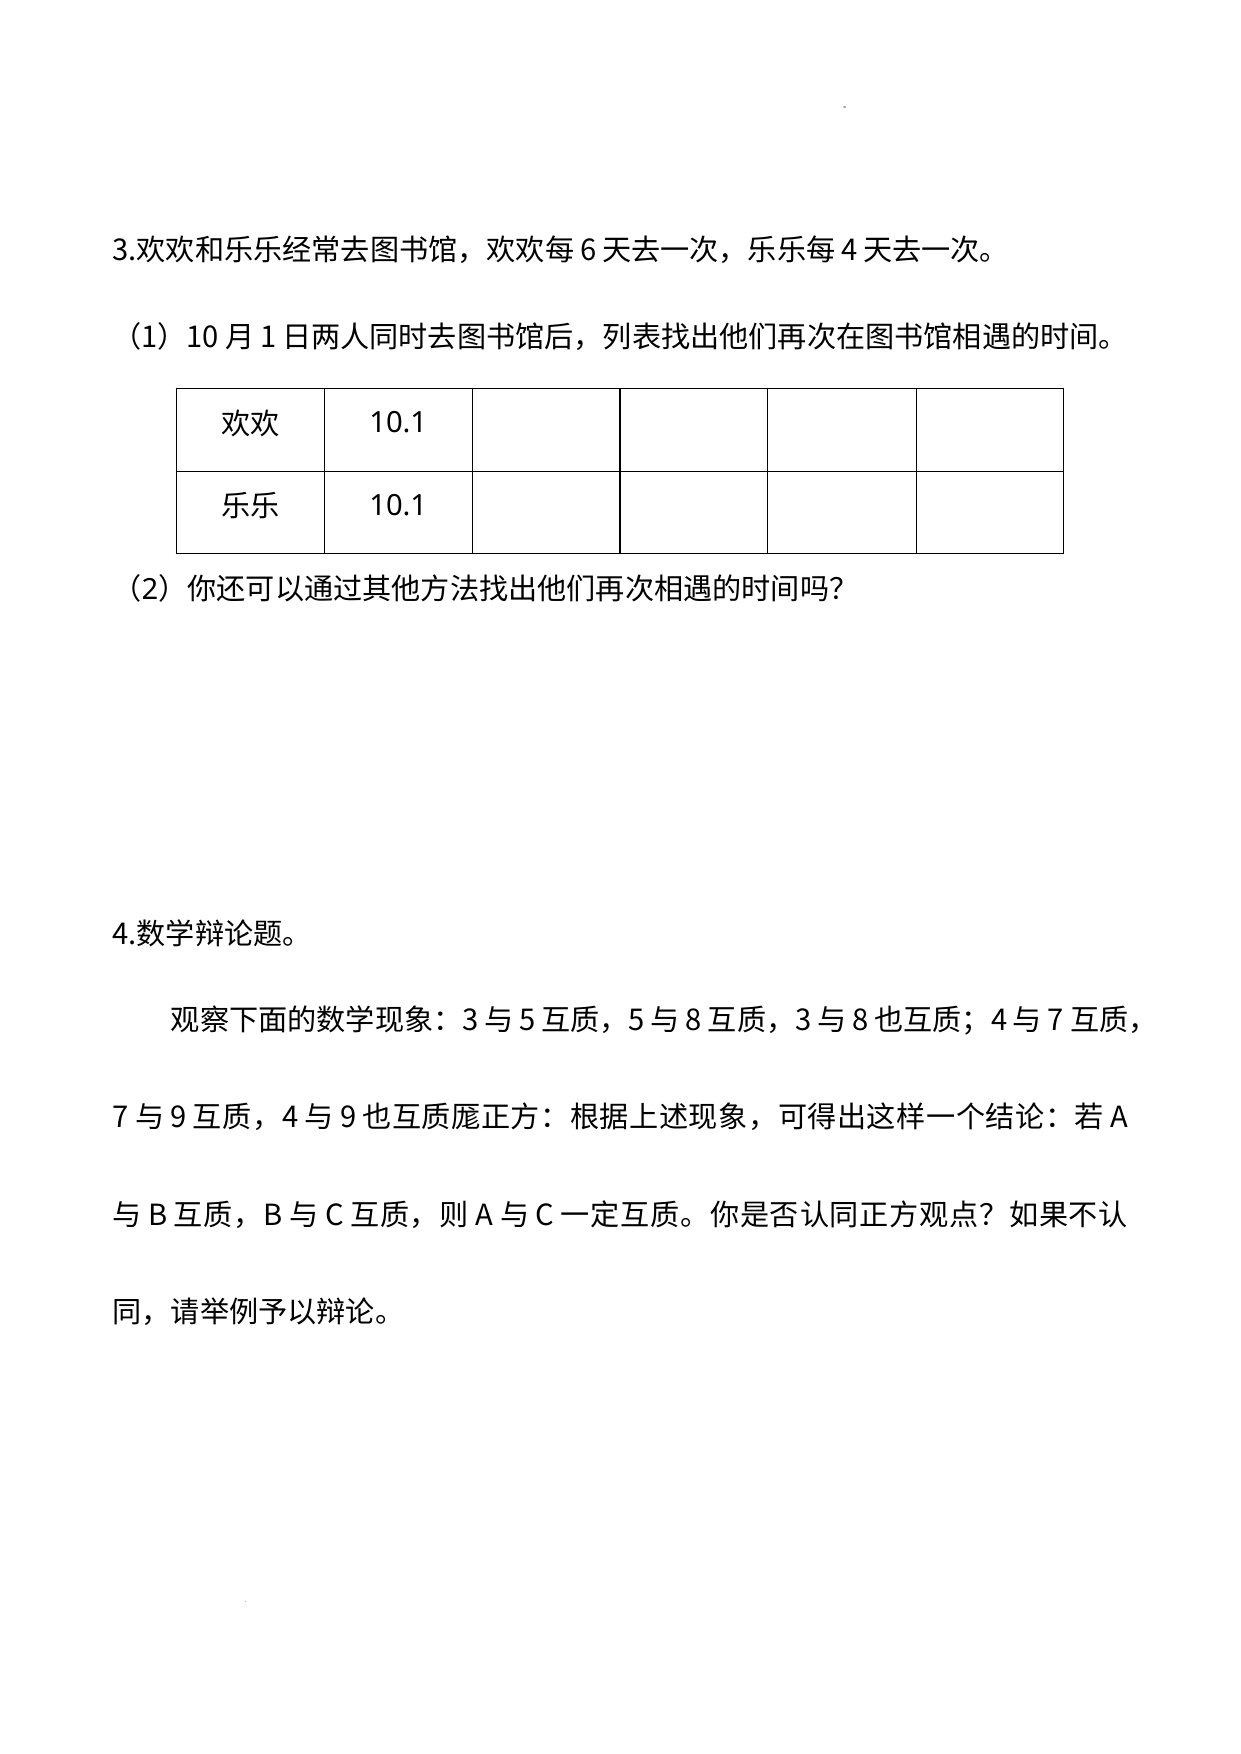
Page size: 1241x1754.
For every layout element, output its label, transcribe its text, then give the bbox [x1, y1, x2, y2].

table_header 10.1 [325, 389, 472, 471]
table_header [621, 389, 767, 471]
text （1）10月1日两人同时去图书馆后，列表找出他们再次在图书馆相遇的时间。 [112, 302, 1128, 367]
text 观察下面的数学现象：3与5互质，5与8互质，3与8也互质；4与7互质，7与9互质，4与9也互质厖正方：根据上述现象，可得出这样一个结论：若A与B互质，B与C互质，则A与C一定互质。你是否认同正方观点？如果不认同，请举例予以辩论。 [112, 985, 1128, 1343]
text 4.数学辩论题。 [112, 899, 1128, 964]
table_header [917, 389, 1063, 471]
table_cell 乐乐 [177, 472, 324, 553]
table_cell [917, 472, 1063, 553]
table_cell [621, 472, 767, 553]
table_header [473, 389, 619, 471]
table_cell [473, 472, 619, 553]
table_header [768, 389, 916, 471]
table_cell [768, 472, 916, 553]
table_header 欢欢 [177, 389, 324, 471]
text 3.欢欢和乐乐经常去图书馆，欢欢每6天去一次，乐乐每4天去一次。 [112, 216, 1128, 281]
text （2）你还可以通过其他方法找出他们再次相遇的时间吗？ [112, 554, 1128, 619]
table_cell 10.1 [325, 472, 472, 553]
